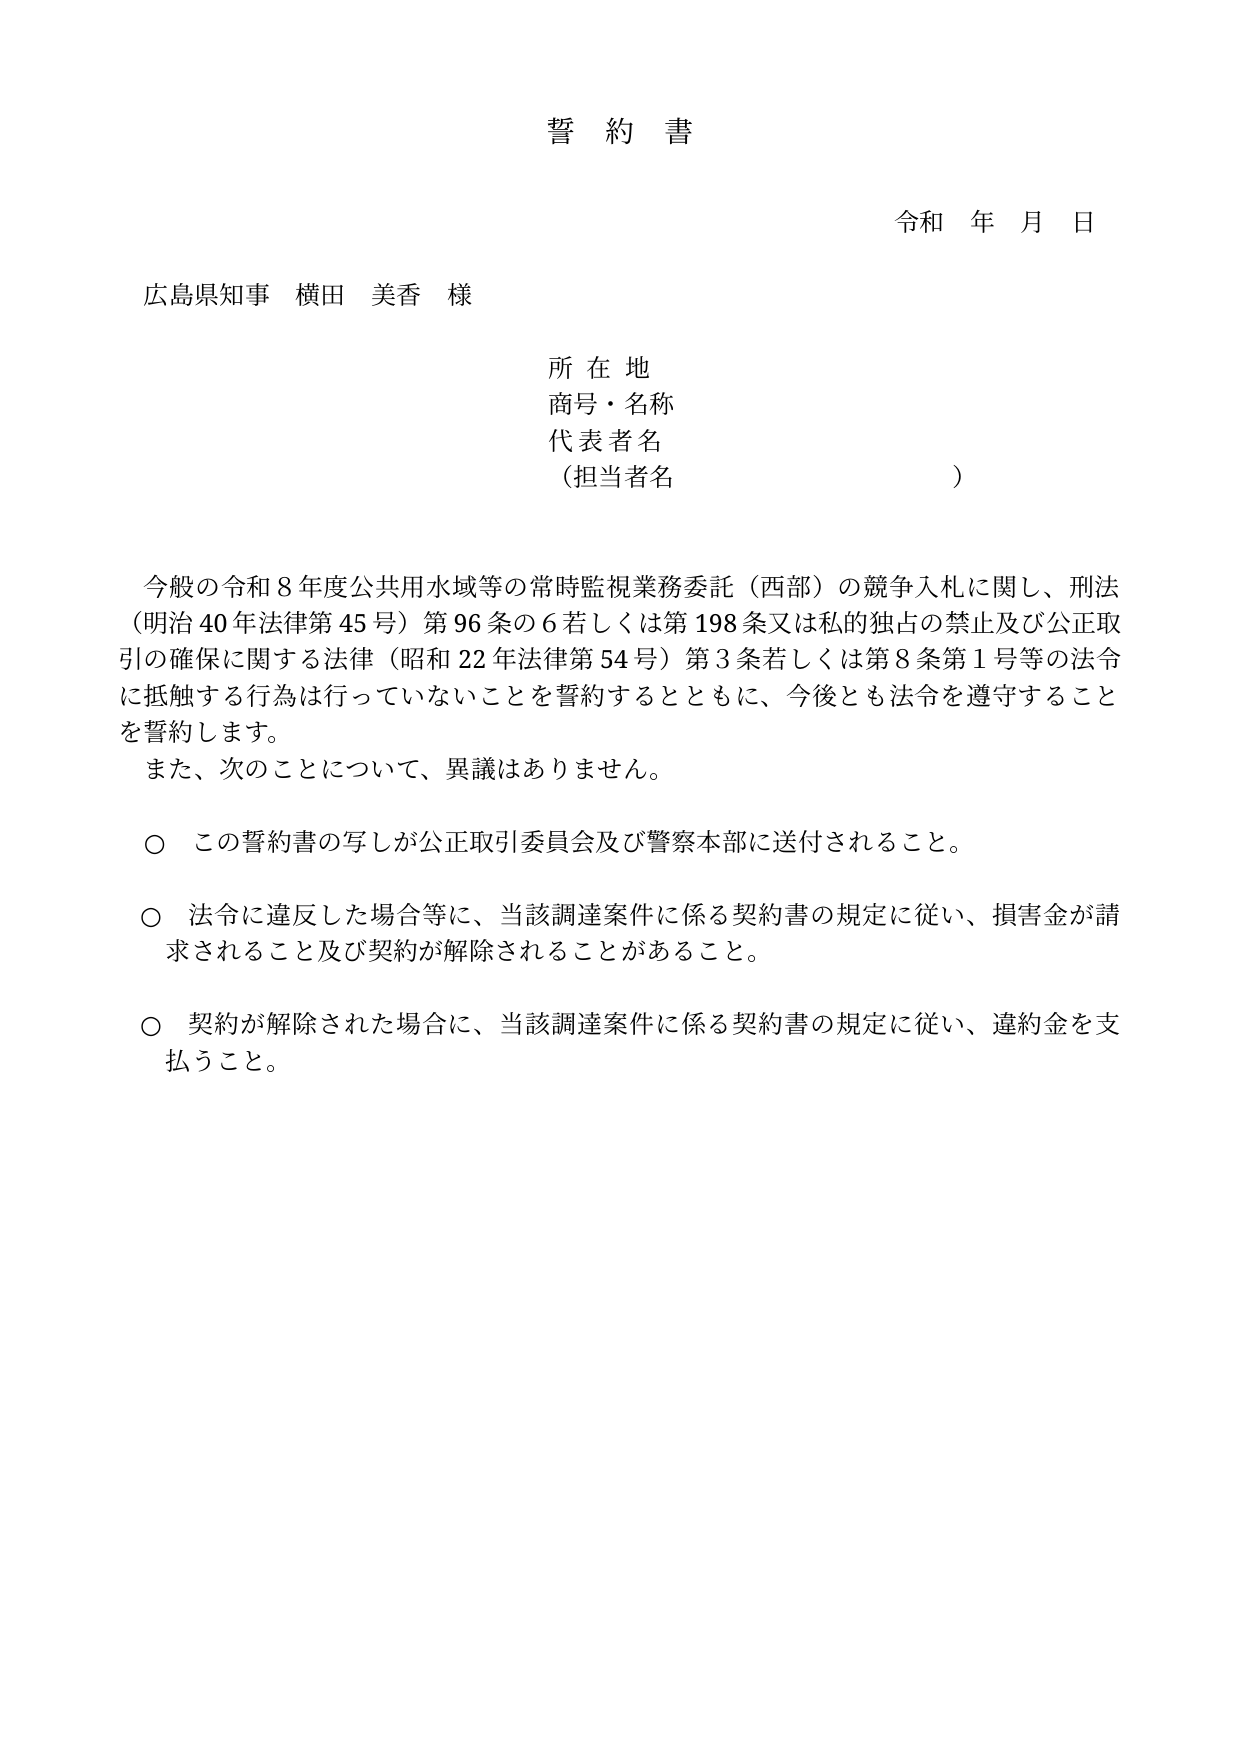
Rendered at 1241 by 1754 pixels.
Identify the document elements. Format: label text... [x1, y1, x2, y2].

text 所在地 [118, 348, 1122, 385]
text 今般の令和８年度公共用水域等の常時監視業務委託（西部）の競争入札に関し、刑法（明治40年法律第45号）第96条の６若しくは第198条又は私的独占の禁止及び公正取引の確保に関する法律（昭和22年法律第54号）第３条若しくは第８条第１号等の法令に抵触する行為は行っていないことを誓約するとともに、今後とも法令を遵守することを誓約します。 [118, 567, 1122, 749]
text また、次のことについて、異議はありません。 [118, 749, 1122, 786]
text 代表者名 [118, 421, 1122, 458]
text 広島県知事 横田 美香 様 [118, 275, 1122, 312]
text ○ 法令に違反した場合等に、当該調達案件に係る契約書の規定に従い、損害金が請求されること及び契約が解除されることがあること。 [140, 895, 1122, 968]
text 令和 年 月 日 [118, 202, 1096, 239]
text ○ この誓約書の写しが公正取引委員会及び警察本部に送付されること。 [118, 822, 1122, 859]
text （担当者名 ） [118, 458, 1122, 494]
text 誓 約 書 [118, 93, 1122, 166]
text ○ 契約が解除された場合に、当該調達案件に係る契約書の規定に従い、違約金を支払うこと。 [140, 1004, 1122, 1077]
text 商号・名称 [118, 385, 1122, 421]
